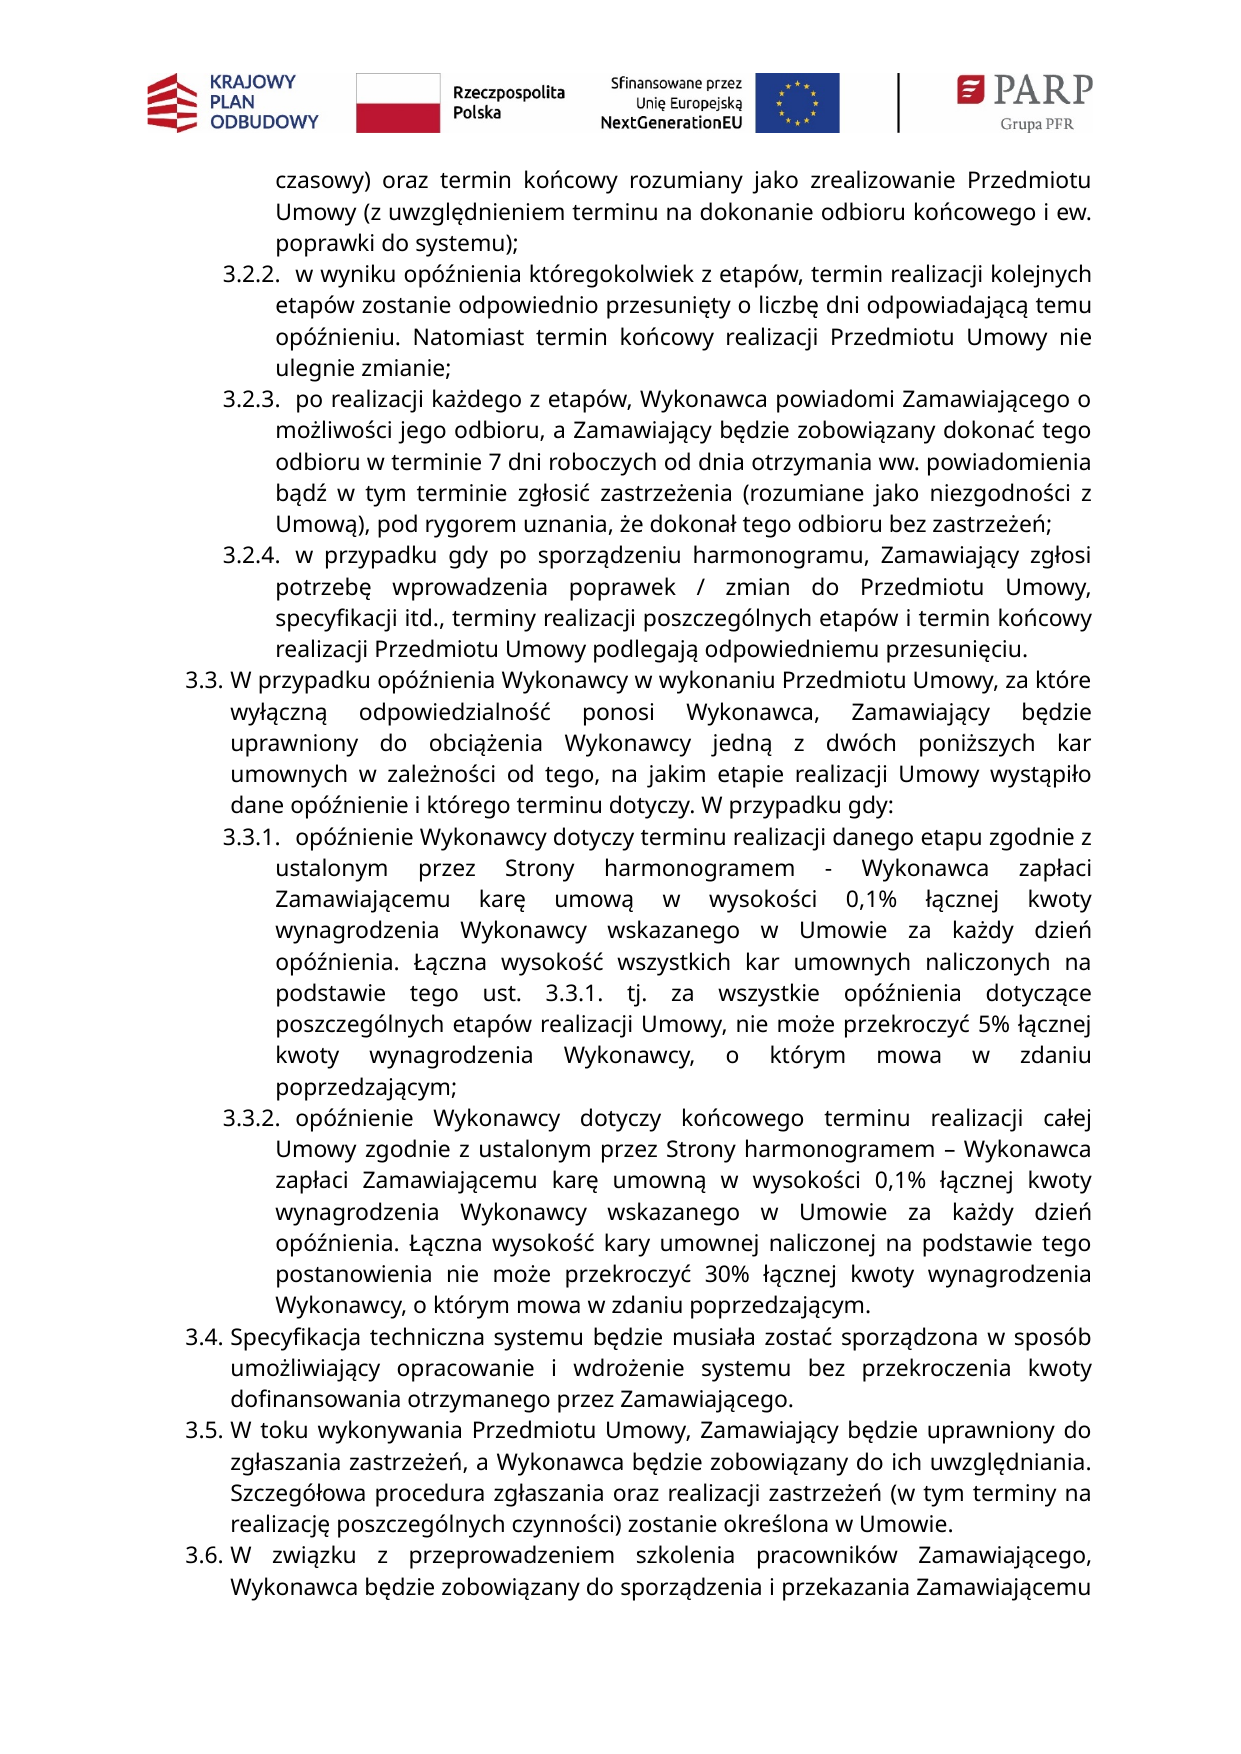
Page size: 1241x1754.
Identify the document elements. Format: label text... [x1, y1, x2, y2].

list Specyfikacja techniczna systemu będzie musiała zostać sporządzona w sposób umożliwiający opracowanie i wdrożenie systemu bez przekroczenia kwoty dofinansowania otrzymanego przez Zamawiającego. [185, 1321, 1093, 1414]
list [223, 164, 1093, 258]
list w przypadku gdy po sporządzeniu harmonogramu, Zamawiający zgłosi potrzebę wprowadzenia poprawek / zmian do Przedmiotu Umowy, specyfikacji itd., terminy realizacji poszczególnych etapów i termin końcowy realizacji Przedmiotu Umowy podlegają odpowiedniemu przesunięciu. [223, 539, 1093, 664]
list opóźnienie Wykonawcy dotyczy końcowego terminu realizacji całej Umowy zgodnie z ustalonym przez Strony harmonogramem – Wykonawca zapłaci Zamawiającemu karę umowną w wysokości 0,1% łącznej kwoty wynagrodzenia Wykonawcy wskazanego w Umowie za każdy dzień opóźnienia. Łączna wysokość kary umownej naliczonej na podstawie tego postanowienia nie może przekroczyć 30% łącznej kwoty wynagrodzenia Wykonawcy, o którym mowa w zdaniu poprzedzającym. [223, 1102, 1093, 1321]
list po realizacji każdego z etapów, Wykonawca powiadomi Zamawiającego o możliwości jego odbioru, a Zamawiający będzie zobowiązany dokonać tego odbioru w terminie 7 dni roboczych od dnia otrzymania ww. powiadomienia bądź w tym terminie zgłosić zastrzeżenia (rozumiane jako niezgodności z Umową), pod rygorem uznania, że dokonał tego odbioru bez zastrzeżeń; [223, 383, 1093, 539]
list w wyniku opóźnienia któregokolwiek z etapów, termin realizacji kolejnych etapów zostanie odpowiednio przesunięty o liczbę dni odpowiadającą temu opóźnieniu. Natomiast termin końcowy realizacji Przedmiotu Umowy nie ulegnie zmianie; [223, 258, 1093, 383]
list W przypadku opóźnienia Wykonawcy w wykonaniu Przedmiotu Umowy, za które wyłączną odpowiedzialność ponosi Wykonawca, Zamawiający będzie uprawniony do obciążenia Wykonawcy jedną z dwóch poniższych kar umownych w zależności od tego, na jakim etapie realizacji Umowy wystąpiło dane opóźnienie i którego terminu dotyczy. W przypadku gdy: [185, 664, 1093, 821]
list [185, 1539, 1093, 1602]
list opóźnienie Wykonawcy dotyczy terminu realizacji danego etapu zgodnie z ustalonym przez Strony harmonogramem - Wykonawca zapłaci Zamawiającemu karę umową w wysokości 0,1% łącznej kwoty wynagrodzenia Wykonawcy wskazanego w Umowie za każdy dzień opóźnienia. Łączna wysokość wszystkich kar umownych naliczonych na podstawie tego ust. 3.3.1. tj. za wszystkie opóźnienia dotyczące poszczególnych etapów realizacji Umowy, nie może przekroczyć 5% łącznej kwoty wynagrodzenia Wykonawcy, o którym mowa w zdaniu poprzedzającym; [223, 821, 1093, 1102]
picture [147, 73, 1093, 133]
list W toku wykonywania Przedmiotu Umowy, Zamawiający będzie uprawniony do zgłaszania zastrzeżeń, a Wykonawca będzie zobowiązany do ich uwzględniania. Szczegółowa procedura zgłaszania oraz realizacji zastrzeżeń (w tym terminy na realizację poszczególnych czynności) zostanie określona w Umowie. [185, 1414, 1093, 1539]
